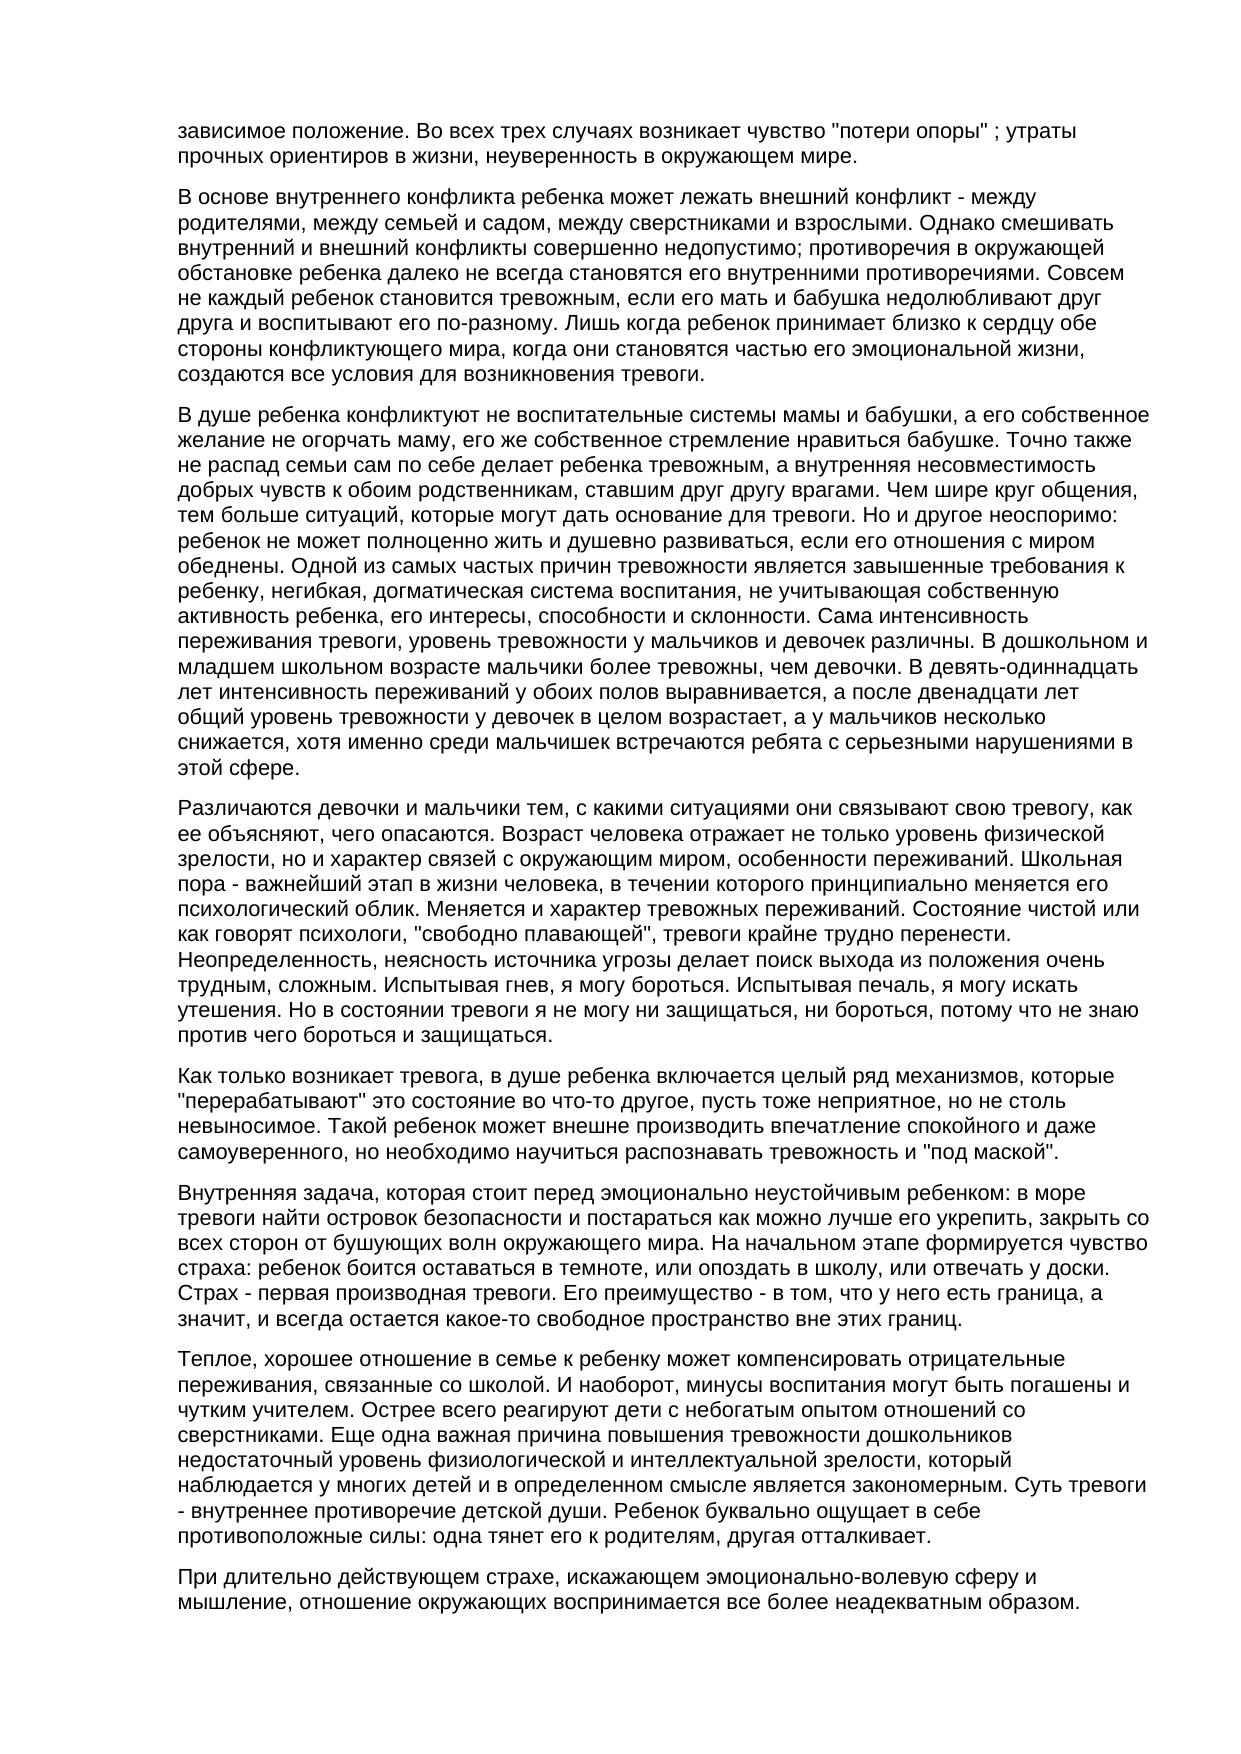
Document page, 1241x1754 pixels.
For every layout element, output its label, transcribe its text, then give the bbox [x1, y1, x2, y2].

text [177, 1563, 1152, 1614]
text Как только возникает тревога, в душе ребенка включается целый ряд механизмов, которые "перерабатывают" это состояние во что-то другое, пусть тоже неприятное, но не столь невыносимое. Такой ребенок может внешне производить впечатление спокойного и даже самоуверенного, но необходимо научиться распознавать тревожность и "под маской". [177, 1063, 1152, 1164]
text Различаются девочки и мальчики тем, с какими ситуациями они связывают свою тревогу, как ее объясняют, чего опасаются. Возраст человека отражает не только уровень физической зрелости, но и характер связей с окружающим миром, особенности переживаний. Школьная пора - важнейший этап в жизни человека, в течении которого принципиально меняется его психологический облик. Меняется и характер тревожных переживаний. Состояние чистой или как говорят психологи, "свободно плавающей", тревоги крайне трудно перенести. Неопределенность, неясность источника угрозы делает поиск выхода из положения очень трудным, сложным. Испытывая гнев, я могу бороться. Испытывая печаль, я могу искать утешения. Но в состоянии тревоги я не могу ни защищаться, ни бороться, потому что не знаю против чего бороться и защищаться. [177, 795, 1152, 1047]
text Теплое, хорошее отношение в семье к ребенку может компенсировать отрицательные переживания, связанные со школой. И наоборот, минусы воспитания могут быть погашены и чутким учителем. Острее всего реагируют дети с небогатым опытом отношений со сверстниками. Еще одна важная причина повышения тревожности дошкольников недостаточный уровень физиологической и интеллектуальной зрелости, который наблюдается у многих детей и в определенном смысле является закономерным. Суть тревоги - внутреннее противоречие детской души. Ребенок буквально ощущает в себе противоположные силы: одна тянет его к родителям, другая отталкивает. [177, 1346, 1152, 1548]
text В основе внутреннего конфликта ребенка может лежать внешний конфликт - между родителями, между семьей и садом, между сверстниками и взрослыми. Однако смешивать внутренний и внешний конфликты совершенно недопустимо; противоречия в окружающей обстановке ребенка далеко не всегда становятся его внутренними противоречиями. Совсем не каждый ребенок становится тревожным, если его мать и бабушка недолюбливают друг друга и воспитывают его по-разному. Лишь когда ребенок принимает близко к сердцу обе стороны конфликтующего мира, когда они становятся частью его эмоциональной жизни, создаются все условия для возникновения тревоги. [177, 184, 1152, 386]
text Внутренняя задача, которая стоит перед эмоционально неустойчивым ребенком: в море тревоги найти островок безопасности и постараться как можно лучше его укрепить, закрыть со всех сторон от бушующих волн окружающего мира. На начальном этапе формируется чувство страха: ребенок боится оставаться в темноте, или опоздать в школу, или отвечать у доски. Страх - первая производная тревоги. Его преимущество - в том, что у него есть граница, а значит, и всегда остается какое-то свободное пространство вне этих границ. [177, 1179, 1152, 1331]
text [177, 118, 1152, 168]
text В душе ребенка конфликтуют не воспитательные системы мамы и бабушки, а его собственное желание не огорчать маму, его же собственное стремление нравиться бабушке. Точно также не распад семьи сам по себе делает ребенка тревожным, а внутренняя несовместимость добрых чувств к обоим родственникам, ставшим друг другу врагами. Чем шире круг общения, тем больше ситуаций, которые могут дать основание для тревоги. Но и другое неоспоримо: ребенок не может полноценно жить и душевно развиваться, если его отношения с миром обеднены. Одной из самых частых причин тревожности является завышенные требования к ребенку, негибкая, догматическая система воспитания, не учитывающая собственную активность ребенка, его интересы, способности и склонности. Сама интенсивность переживания тревоги, уровень тревожности у мальчиков и девочек различны. В дошкольном и младшем школьном возрасте мальчики более тревожны, чем девочки. В девять-одиннадцать лет интенсивность переживаний у обоих полов выравнивается, а после двенадцати лет общий уровень тревожности у девочек в целом возрастает, а у мальчиков несколько снижается, хотя именно среди мальчишек встречаются ребята с серьезными нарушениями в этой сфере. [177, 401, 1152, 779]
